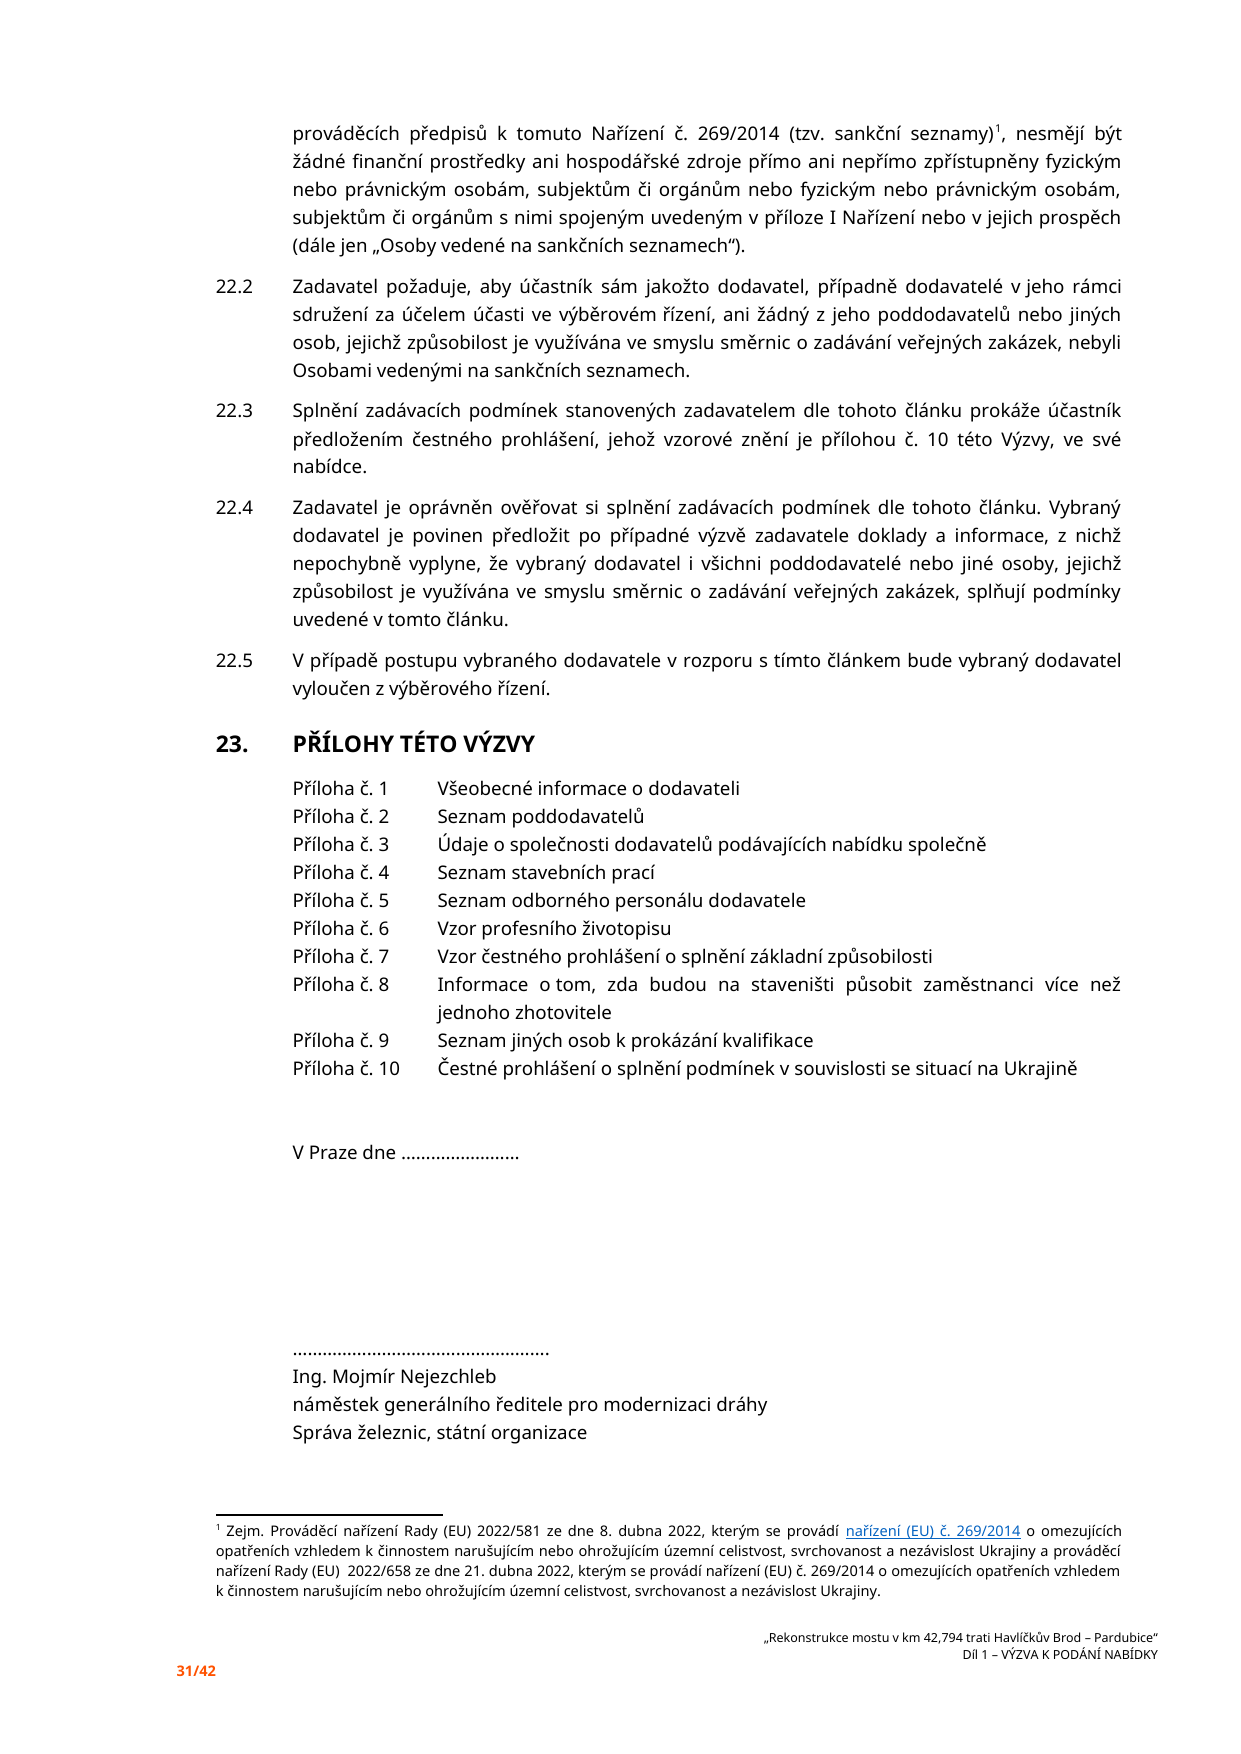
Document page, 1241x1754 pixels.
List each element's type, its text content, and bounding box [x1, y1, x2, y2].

text ……………………………………………. [292, 1335, 1122, 1361]
text Příloha č. 9 Seznam jiných osob k prokázání kvalifikace [292, 1027, 1122, 1053]
text Příloha č. 3 Údaje o společnosti dodavatelů podávajících nabídku společně [292, 831, 1122, 856]
text V případě postupu vybraného dodavatele v rozporu s tímto článkem bude vybraný dodavatel vyloučen z výběrového řízení. [216, 647, 1122, 701]
text Příloha č. 2 Seznam poddodavatelů [292, 803, 1122, 828]
text Příloha č. 10 Čestné prohlášení o splnění podmínek v souvislosti se situací na Ukrajině [292, 1055, 1122, 1081]
text Příloha č. 7 Vzor čestného prohlášení o splnění základní způsobilosti [292, 943, 1122, 968]
text Zadavatel požaduje, aby účastník sám jakožto dodavatel, případně dodavatelé v jeho rámci sdružení za účelem účasti ve výběrovém řízení, ani žádný z jeho poddodavatelů nebo jiných osob, jejichž způsobilost je využívána ve smyslu směrnic o zadávání veřejných zakázek, nebyli Osobami vedenými na sankčních seznamech. [216, 273, 1122, 383]
text Ing. Mojmír Nejezchleb [292, 1363, 1122, 1389]
text Zadavatel je oprávněn ověřovat si splnění zadávacích podmínek dle tohoto článku. Vybraný dodavatel je povinen předložit po případné výzvě zadavatele doklady a informace, z nichž nepochybně vyplyne, že vybraný dodavatel i všichni poddodavatelé nebo jiné osoby, jejichž způsobilost je využívána ve smyslu směrnic o zadávání veřejných zakázek, splňují podmínky uvedené v tomto článku. [216, 494, 1122, 632]
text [216, 121, 1122, 258]
text Příloha č. 8 Informace o tom, zda budou na staveništi působit zaměstnanci více než jednoho zhotovitele [292, 971, 1122, 1024]
text Příloha č. 4 Seznam stavebních prací [292, 859, 1122, 884]
text Příloha č. 6 Vzor profesního životopisu [292, 915, 1122, 941]
text Příloha č. 1 Všeobecné informace o dodavateli [292, 775, 1122, 800]
text náměstek generálního ředitele pro modernizaci dráhy [292, 1391, 1122, 1417]
text Příloha č. 5 Seznam odborného personálu dodavatele [292, 887, 1122, 912]
text PŘÍLOHY TÉTO VÝZVY [216, 728, 1122, 759]
text V Praze dne …………………… [292, 1139, 1122, 1165]
text Správa železnic, státní organizace [292, 1419, 1122, 1445]
text Splnění zadávacích podmínek stanovených zadavatelem dle tohoto článku prokáže účastník předložením čestného prohlášení, jehož vzorové znění je přílohou č. 10 této Výzvy, ve své nabídce. [216, 398, 1122, 479]
